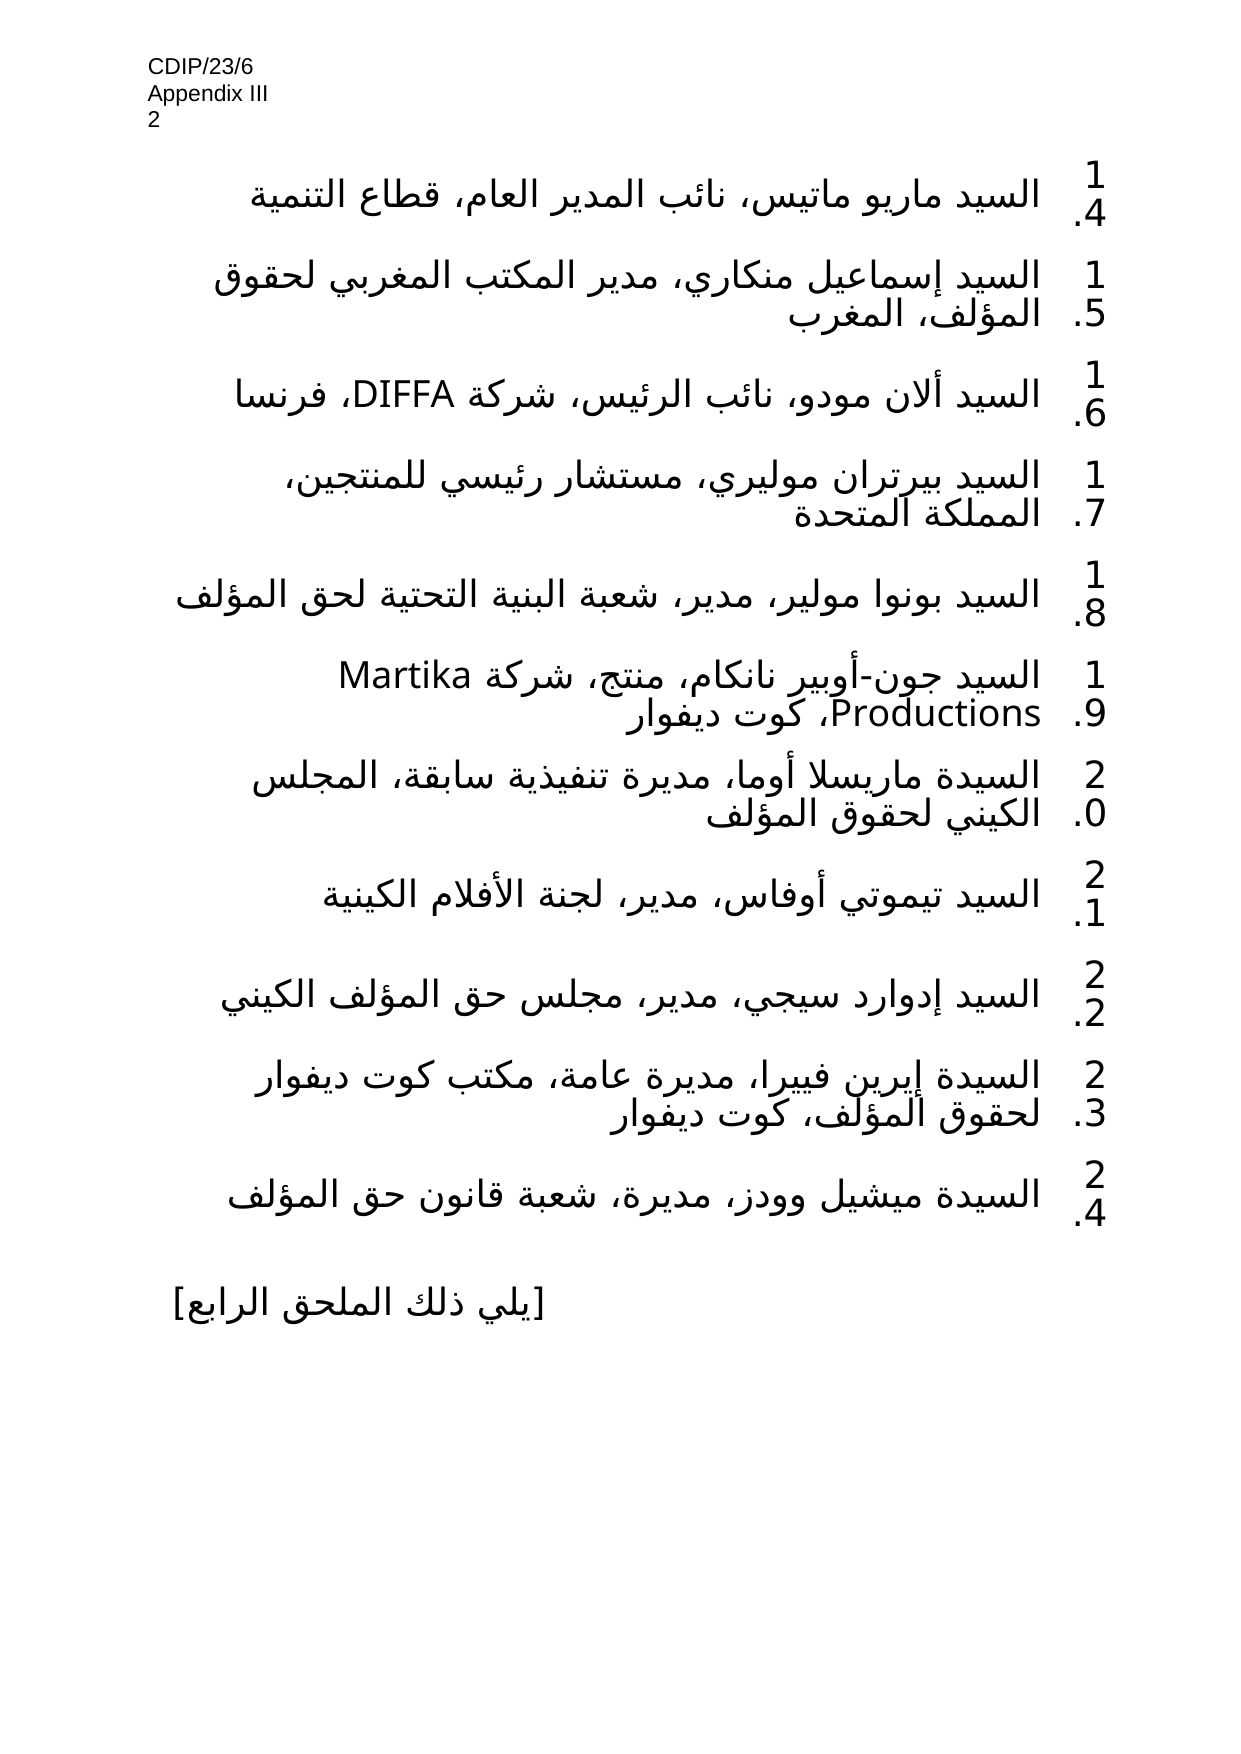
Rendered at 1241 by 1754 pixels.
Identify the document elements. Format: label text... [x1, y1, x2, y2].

table_cell السيد جون-أوبير نانكام، منتج، شركة Martika Productions، كوت ديفوار [148, 659, 1053, 758]
table_cell 22. [1053, 959, 1119, 1058]
table_cell السيد إدوارد سيجي، مدير، مجلس حق المؤلف الكيني [148, 959, 1053, 1058]
table_cell 19. [1053, 659, 1119, 758]
table_cell السيد ماريو ماتيس، نائب المدير العام، قطاع التنمية [148, 159, 1053, 258]
text [يلي ذلك الملحق الرابع] [148, 1285, 546, 1322]
table_cell 20. [1053, 759, 1119, 858]
table_cell 24. [1053, 1159, 1119, 1258]
table_cell السيدة إيرين فييرا، مديرة عامة، مكتب كوت ديفوار لحقوق المؤلف، كوت ديفوار [148, 1059, 1053, 1158]
table_cell 21. [1053, 859, 1119, 958]
table_cell السيدة ماريسلا أوما، مديرة تنفيذية سابقة، المجلس الكيني لحقوق المؤلف [148, 759, 1053, 858]
table_cell 15. [1053, 259, 1119, 358]
table_cell 17. [1053, 459, 1119, 558]
table_cell السيد تيموتي أوفاس، مدير، لجنة الأفلام الكينية [148, 859, 1053, 958]
table_cell السيد إسماعيل منكاري، مدير المكتب المغربي لحقوق المؤلف، المغرب [148, 259, 1053, 358]
table_cell 23. [1053, 1059, 1119, 1158]
table_cell 14. [1053, 159, 1119, 258]
table_cell السيد ألان مودو، نائب الرئيس، شركة DIFFA، فرنسا [148, 359, 1053, 458]
table_cell 18. [1053, 559, 1119, 658]
table_cell 16. [1053, 359, 1119, 458]
table_cell السيد بيرتران موليري، مستشار رئيسي للمنتجين، المملكة المتحدة [148, 459, 1053, 558]
table_cell السيدة ميشيل وودز، مديرة، شعبة قانون حق المؤلف [148, 1159, 1053, 1258]
table_cell السيد بونوا مولير، مدير، شعبة البنية التحتية لحق المؤلف [148, 559, 1053, 658]
